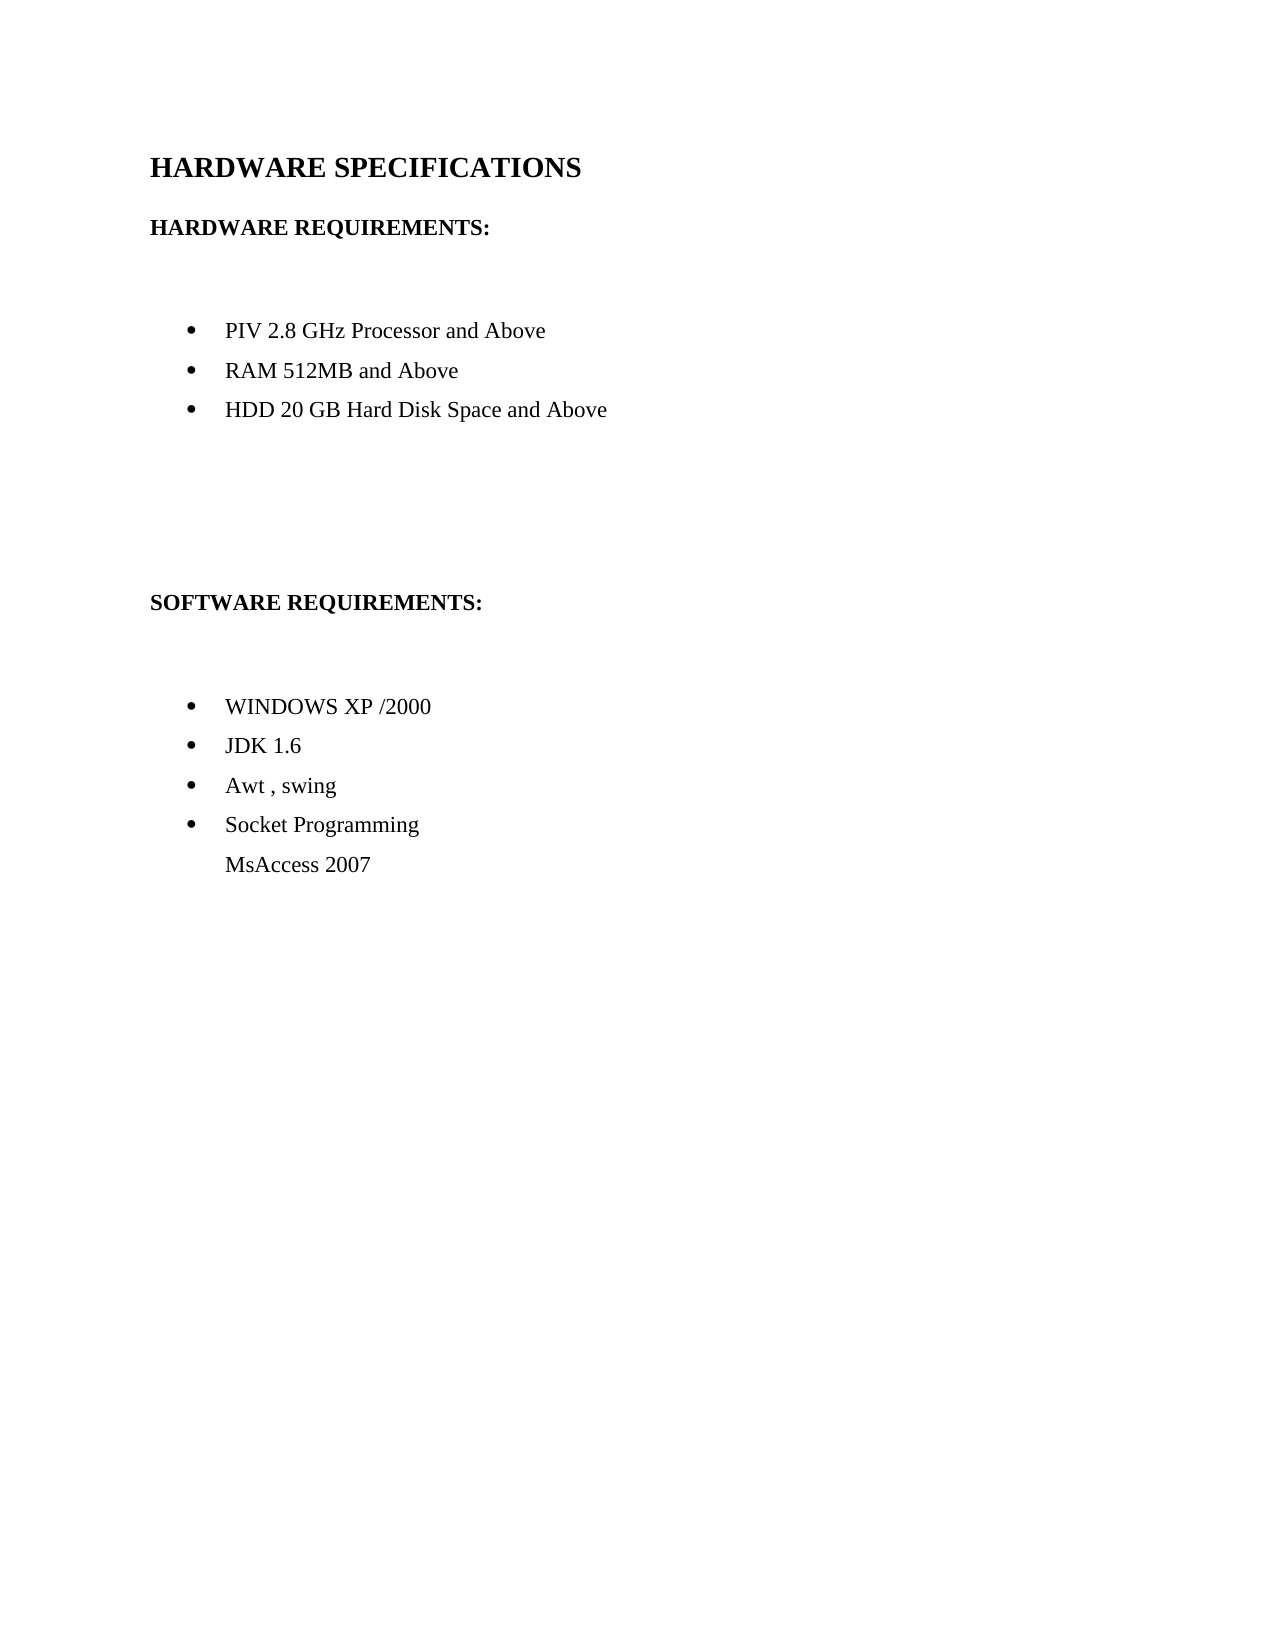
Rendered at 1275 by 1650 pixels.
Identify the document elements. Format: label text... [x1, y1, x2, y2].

list HDD 20 GB Hard Disk Space and Above [187, 397, 1125, 423]
list MsAccess 2007 [225, 851, 1125, 877]
text HARDWARE REQUIREMENTS: [150, 213, 1125, 240]
list Socket Programming [187, 811, 1125, 838]
list JDK 1.6 [187, 732, 1125, 759]
text SOFTWARE REQUIREMENTS: [150, 589, 1125, 616]
text HARDWARE SPECIFICATIONS [150, 150, 1125, 183]
list PIV 2.8 GHz Processor and Above [187, 318, 1125, 344]
list RAM 512MB and Above [187, 357, 1125, 383]
list WINDOWS XP /2000 [187, 693, 1125, 719]
list Awt , swing [187, 772, 1125, 798]
